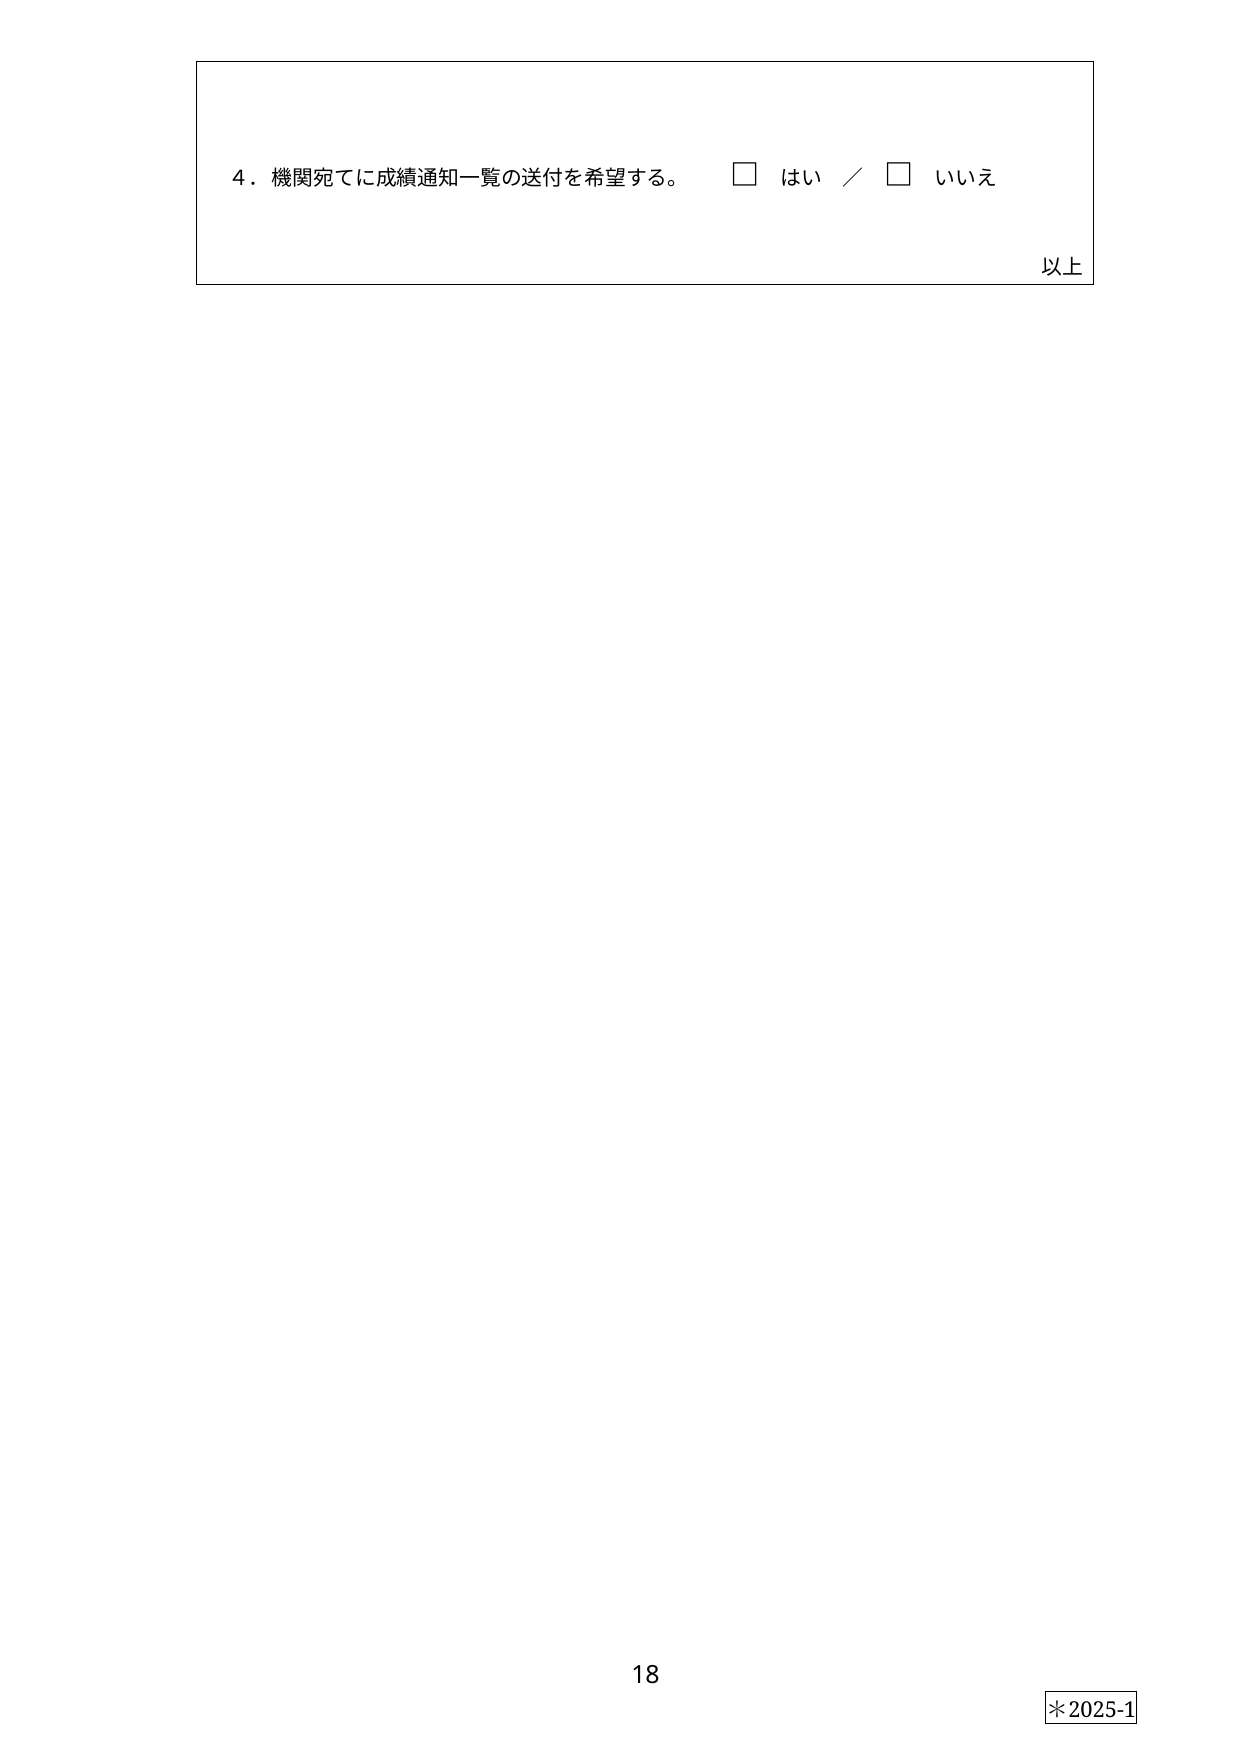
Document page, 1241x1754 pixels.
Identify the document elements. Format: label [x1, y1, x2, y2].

table_header [197, 62, 1093, 284]
